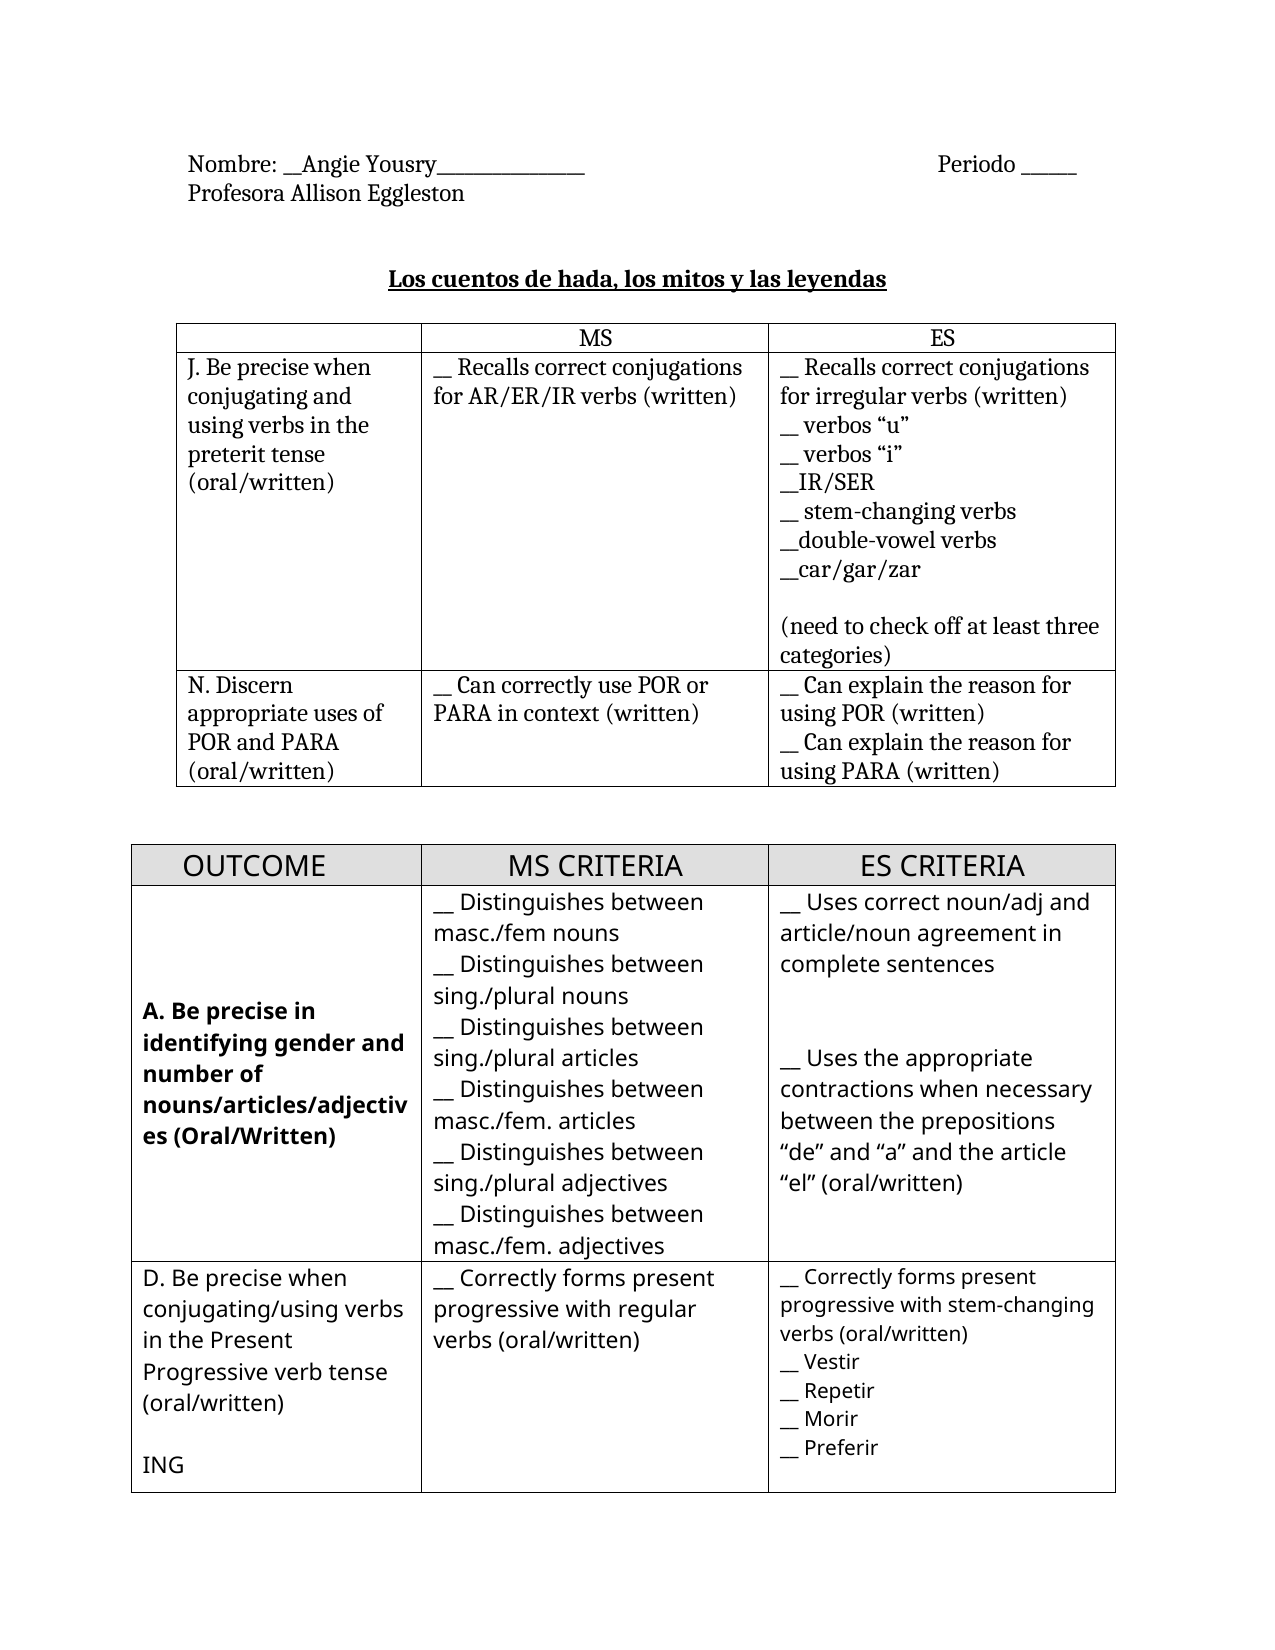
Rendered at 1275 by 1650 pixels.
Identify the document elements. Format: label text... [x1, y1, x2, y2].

table_header ES [769, 324, 1115, 352]
table_header MS CRITERIA [422, 845, 768, 885]
table_header ES CRITERIA [769, 845, 1115, 885]
table_cell J. Be precise when conjugating and using verbs in the preterit tense (oral/written) [177, 353, 421, 669]
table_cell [422, 1262, 768, 1492]
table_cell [769, 1262, 1115, 1492]
table_cell __ Recalls correct conjugations for irregular verbs (written) __ verbos “u” __ verbos “i” __IR/SER __ stem-changing verbs __double-vowel verbs __car/gar/zar (need to check off at least three categories) [769, 353, 1115, 669]
table_cell N. Discern appropriate uses of POR and PARA (oral/written) [177, 671, 421, 786]
table_cell __ Uses correct noun/adj and article/noun agreement in complete sentences __ Uses the appropriate contractions when necessary between the prepositions “de” and “a” and the article “el” (oral/written) [769, 886, 1115, 1261]
table_header [177, 324, 421, 352]
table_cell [132, 1262, 421, 1492]
text Profesora Allison Eggleston [187, 179, 1087, 207]
table_cell A. Be precise in identifying gender and number of nouns/articles/adjectives (Oral/Written) [132, 886, 421, 1261]
table_header OUTCOME [132, 845, 421, 885]
table_header MS [422, 324, 768, 352]
text Los cuentos de hada, los mitos y las leyendas [187, 265, 1087, 294]
table_cell __ Can correctly use POR or PARA in context (written) [422, 671, 768, 786]
text Nombre: __Angie Yousry________________ Periodo ______ [187, 150, 1087, 179]
table_cell __ Recalls correct conjugations for AR/ER/IR verbs (written) [422, 353, 768, 669]
table_cell __ Can explain the reason for using POR (written) __ Can explain the reason for using PARA (written) [769, 671, 1115, 786]
table_cell __ Distinguishes between masc./fem nouns __ Distinguishes between sing./plural nouns __ Distinguishes between sing./plural articles __ Distinguishes between masc./fem. articles __ Distinguishes between sing./plural adjectives __ Distinguishes between masc./fem. adjectives [422, 886, 768, 1261]
